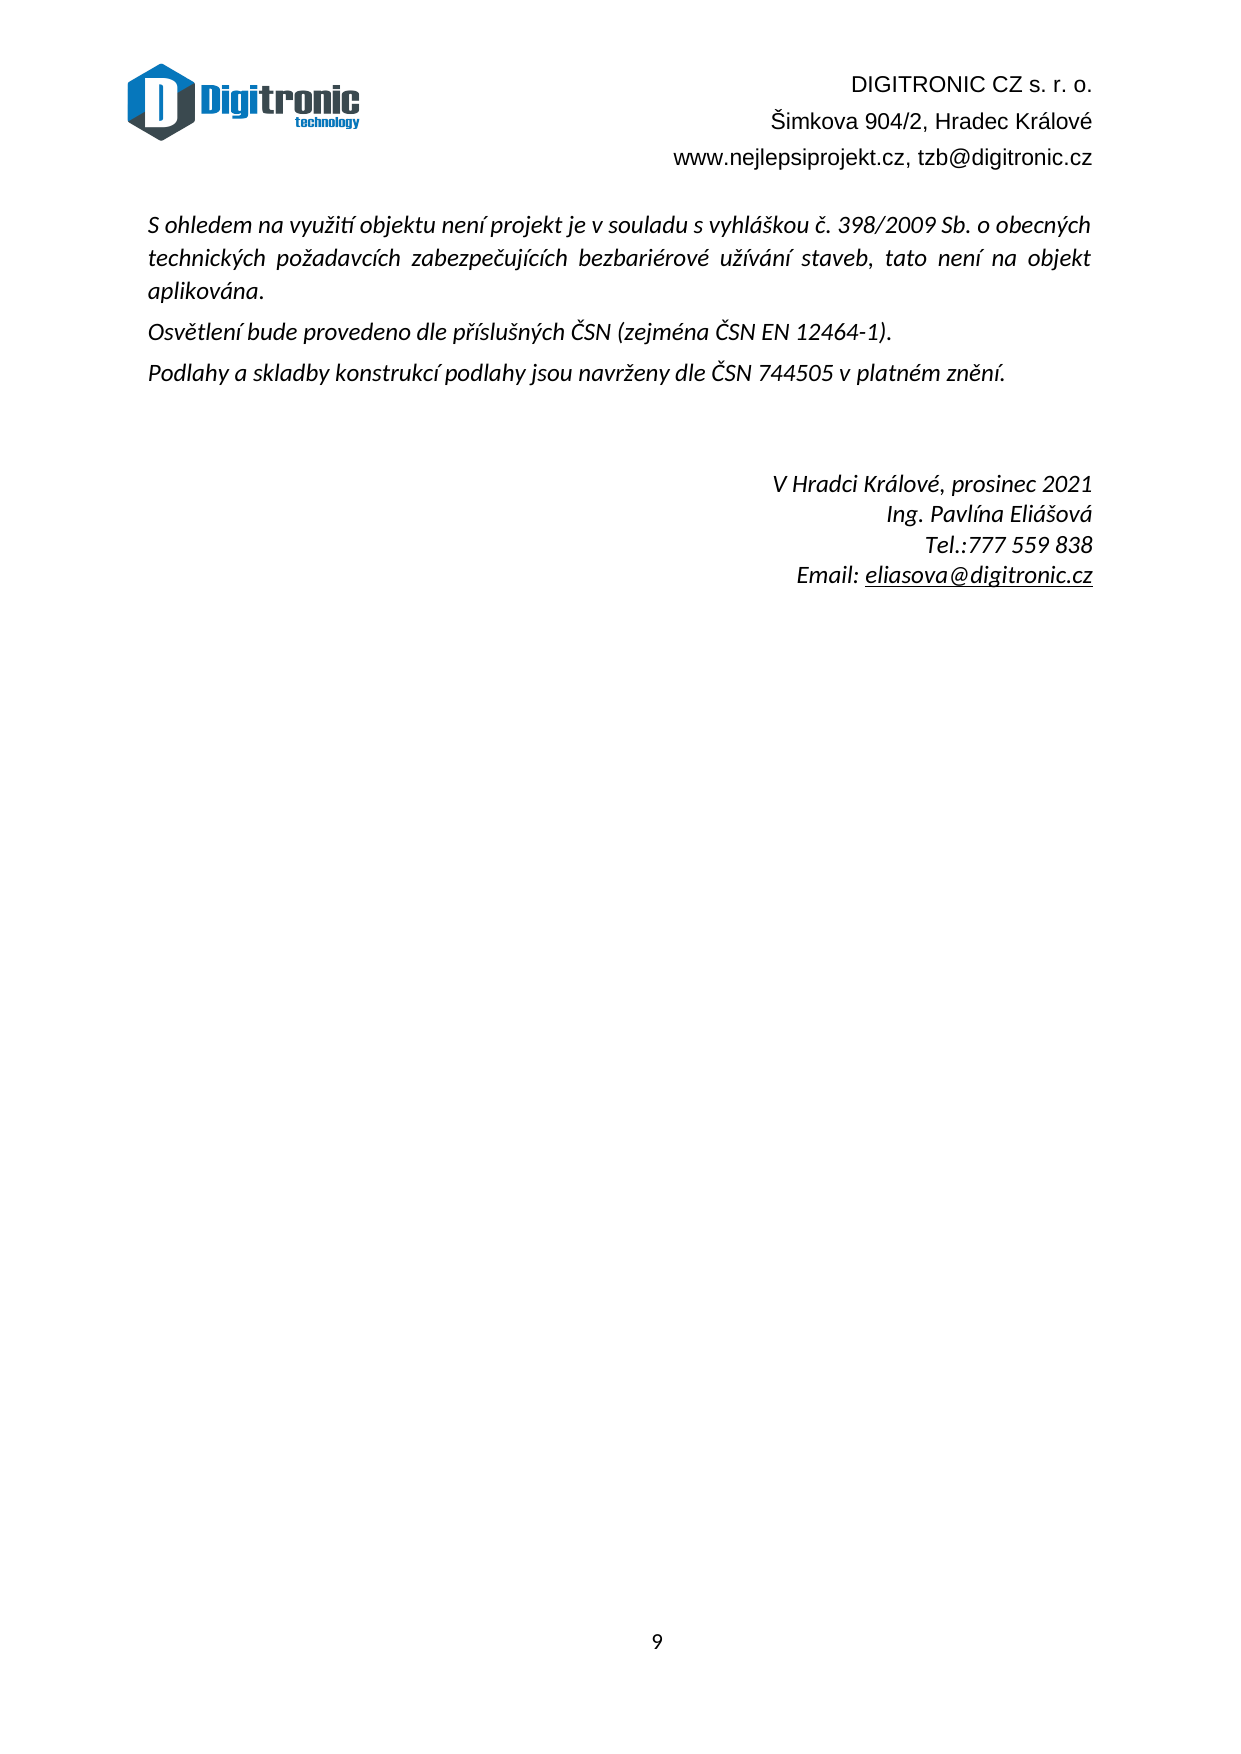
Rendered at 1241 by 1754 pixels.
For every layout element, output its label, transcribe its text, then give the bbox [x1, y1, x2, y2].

text Podlahy a skladby konstrukcí podlahy jsou navrženy dle ČSN 744505 v platném znění. [148, 357, 1093, 388]
text Tel.:777 559 838 [148, 529, 1093, 559]
picture [127, 63, 360, 141]
text S ohledem na využití objektu není projekt je v souladu s vyhláškou č. 398/2009 Sb. o obecných technických požadavcích zabezpečujících bezbariérové užívání staveb, tato není na objekt aplikována. [148, 209, 1093, 306]
text Email: eliasova@digitronic.cz [148, 559, 1093, 590]
text V Hradci Králové, prosinec 2021 [148, 468, 1093, 498]
text Ing. Pavlína Eliášová [148, 498, 1093, 529]
text Osvětlení bude provedeno dle příslušných ČSN (zejména ČSN EN 12464-1). [148, 316, 1093, 347]
